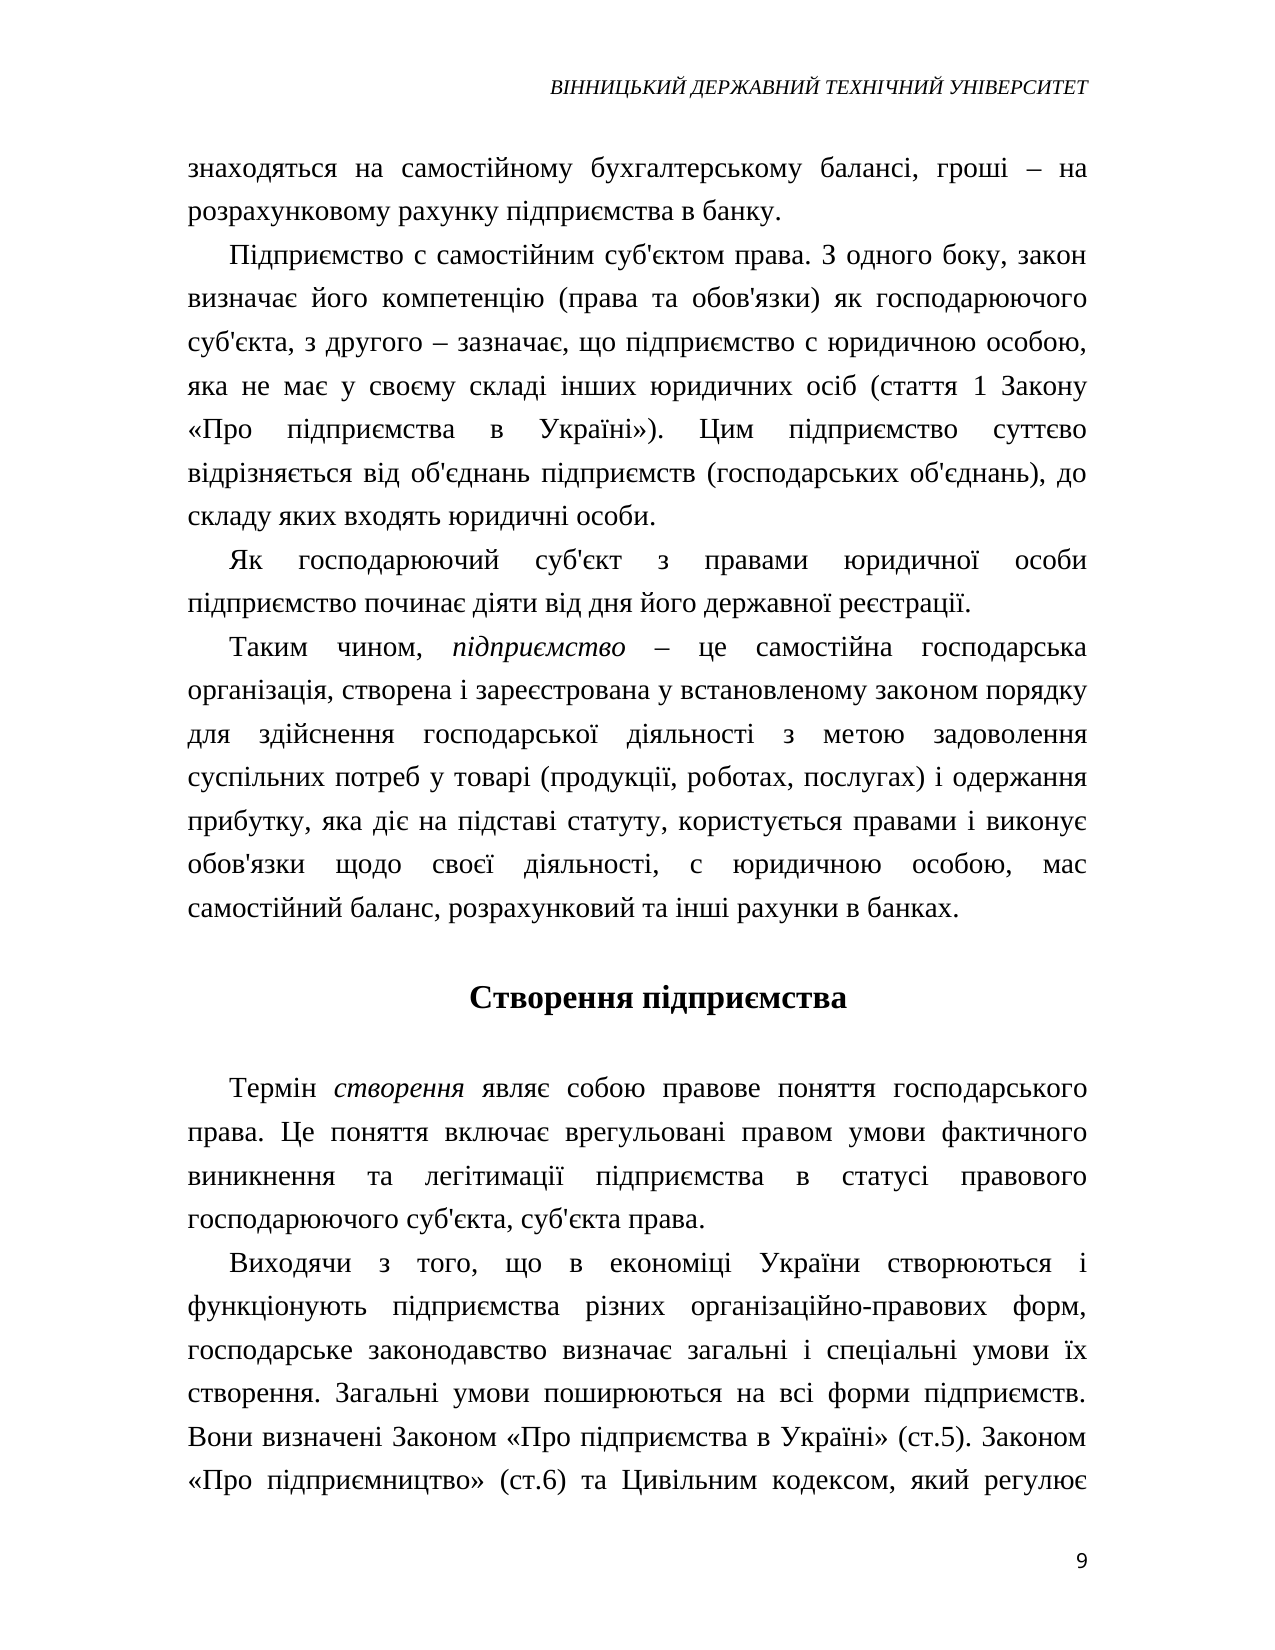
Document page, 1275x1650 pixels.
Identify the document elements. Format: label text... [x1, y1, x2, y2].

text Як господарюючий суб'єкт з правами юридичної особи підприємство починає діяти від дня його державної реєстрації. [187, 542, 1087, 619]
text Таким чином, підприємство – це самостійна господарська організація, створена і зареєстрована у встановленому законом порядку для здійснення господарської діяльності з метою задоволення суспільних потреб у товарі (продукції, роботах, послугах) і одержання прибутку, яка діє на підставі статуту, користується правами і виконує обов'язки щодо своєї діяльності, с юридичною особою, мас самостійний баланс, розрахунковий та інші рахунки в банках. [187, 629, 1087, 924]
subtitle Створення підприємства [187, 977, 1087, 1016]
text Підприємство с самостійним суб'єктом права. З одного боку, закон визначає його компетенцію (права та обов'язки) як господарюючого суб'єкта, з другого – зазначає, що підприємство с юридичною особою, яка не має у своєму складі інших юридичних осіб (стаття 1 Закону «Про підприємства в Україні»). Цим підприємство суттєво відрізняється від об'єднань підприємств (господарських об'єднань), до складу яких входять юридичні особи. [187, 237, 1087, 532]
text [187, 1245, 1087, 1496]
text Термін створення являє собою правове поняття господарського права. Це поняття включає врегульовані правом умови фактичного виникнення та легітимації підприємства в статусі правового господарюючого суб'єкта, суб'єкта права. [187, 1071, 1087, 1235]
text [187, 150, 1087, 227]
